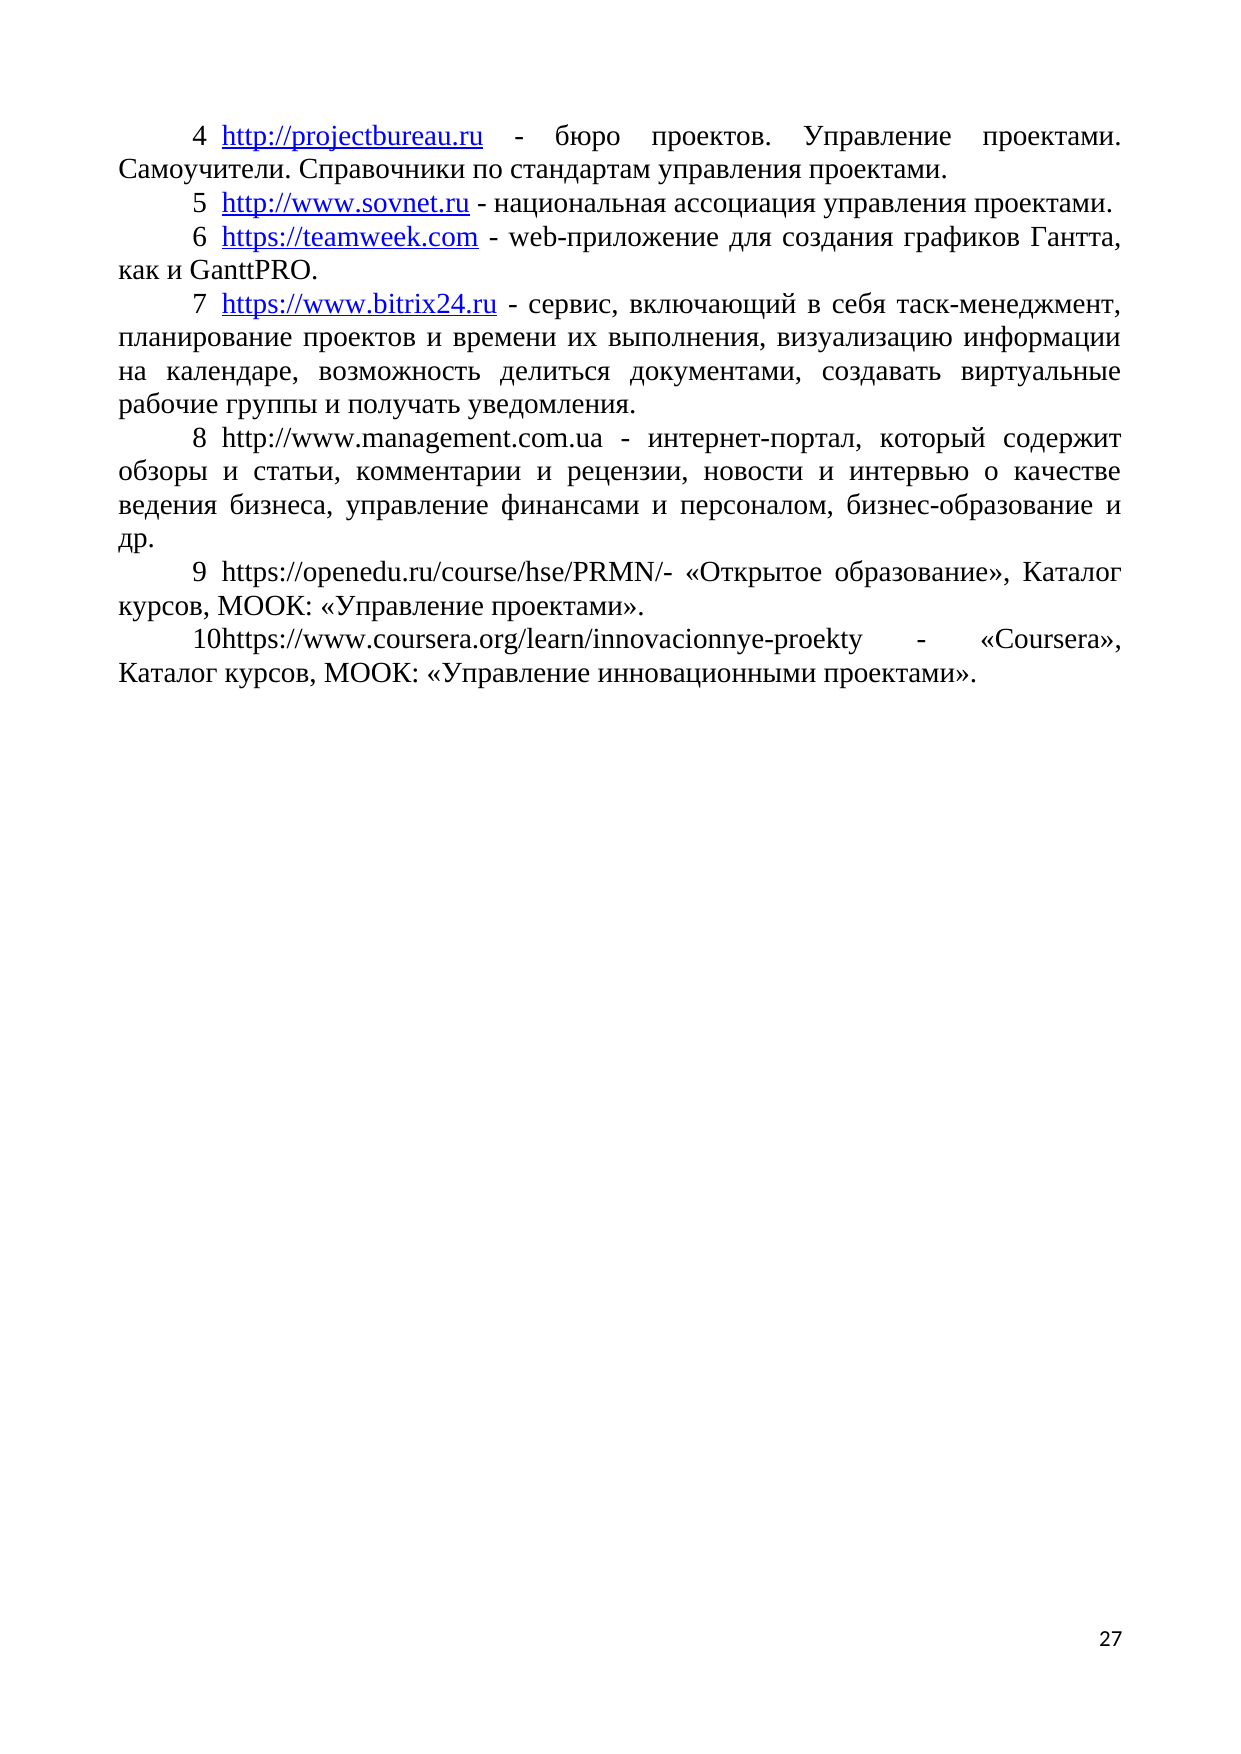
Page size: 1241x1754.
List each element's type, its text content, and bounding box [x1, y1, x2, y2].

list https://www.coursera.org/learn/innovacionnye-proekty - «Coursera», Каталог курсов, МООК: «Управление инновационными проектами». [118, 621, 1122, 688]
list https://teamweek.com - web-приложение для создания графиков Гантта, как и GanttPRO. [118, 219, 1122, 286]
list http://projectbureau.ru - бюро проектов. Управление проектами. Самоучители. Справочники по стандартам управления проектами. [118, 118, 1122, 185]
list http://www.sovnet.ru - национальная ассоциация управления проектами. [118, 185, 1122, 219]
list https://openedu.ru/course/hse/PRMN/- «Открытое образование», Каталог курсов, МООК: «Управление проектами». [118, 554, 1122, 621]
list http://www.management.com.ua - интернет-портал, который содержит обзоры и статьи, комментарии и рецензии, новости и интервью о качестве ведения бизнеса, управление финансами и персоналом, бизнес-образование и др. [118, 420, 1122, 554]
list https://www.bitrix24.ru - сервис, включающий в себя таск-менеджмент, планирование проектов и времени их выполнения, визуализацию информации на календаре, возможность делиться документами, создавать виртуальные рабочие группы и получать уведомления. [118, 286, 1122, 420]
